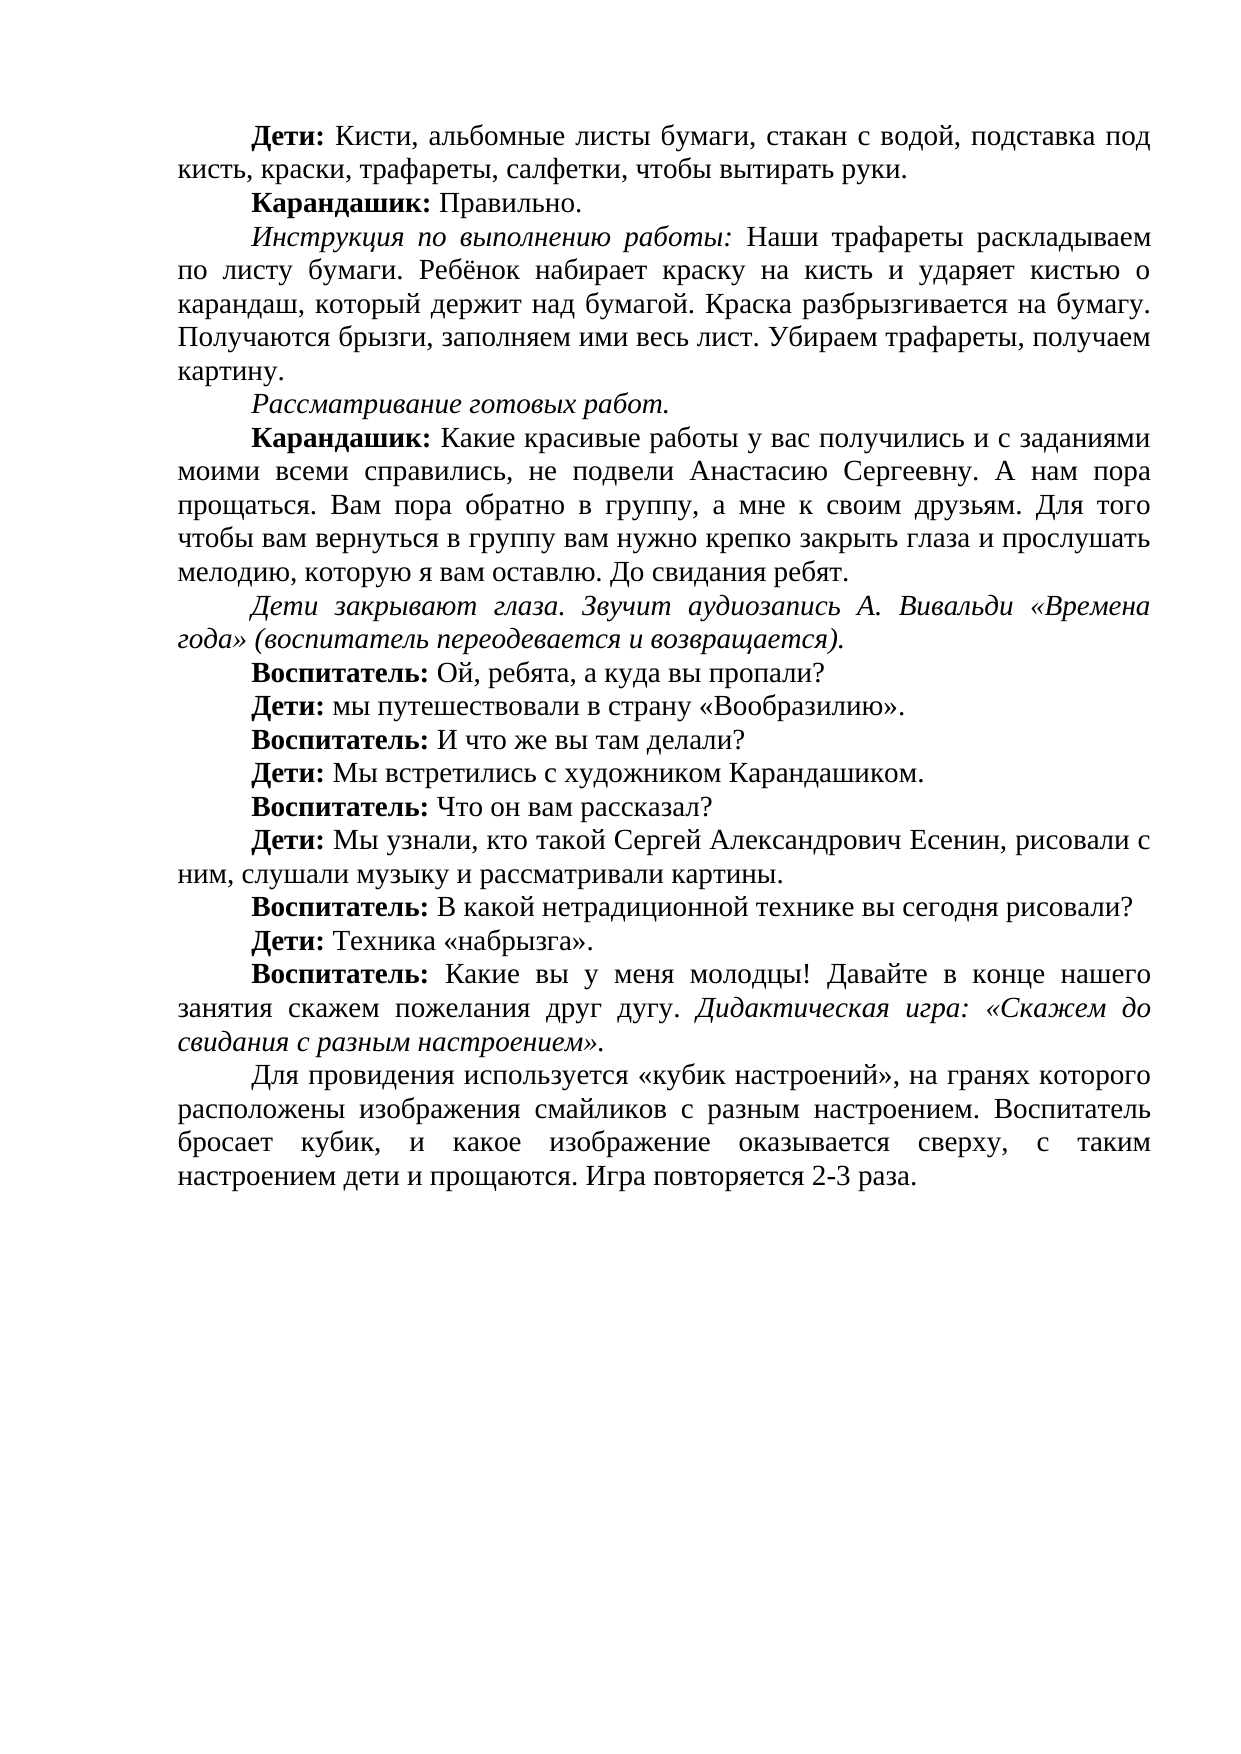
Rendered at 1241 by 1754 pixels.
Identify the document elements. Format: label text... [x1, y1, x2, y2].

text Рассматривание готовых работ. [177, 386, 1152, 420]
text Дети: Техника «набрызга». [177, 923, 1152, 957]
text Инструкция по выполнению работы: Наши трафареты раскладываем по листу бумаги. Ребёнок набирает краску на кисть и ударяет кистью о карандаш, который держит над бумагой. Краска разбрызгивается на бумагу. Получаются брызги, заполняем ими весь лист. Убираем трафареты, получаем картину. [177, 219, 1152, 386]
text Воспитатель: В какой нетрадиционной технике вы сегодня рисовали? [177, 889, 1152, 923]
text Дети закрывают глаза. Звучит аудиозапись А. Вивальди «Времена года» (воспитатель переодевается и возвращается). [177, 588, 1152, 655]
text Дети: Мы встретились с художником Карандашиком. [177, 755, 1152, 789]
text Дети: Мы узнали, кто такой Сергей Александрович Есенин, рисовали с ним, слушали музыку и рассматривали картины. [177, 822, 1152, 889]
text Дети: мы путешествовали в страну «Вообразилию». [177, 688, 1152, 722]
text Воспитатель: Что он вам рассказал? [177, 789, 1152, 822]
text Воспитатель: И что же вы там делали? [177, 722, 1152, 755]
text Воспитатель: Какие вы у меня молодцы! Давайте в конце нашего занятия скажем пожелания друг дугу. Дидактическая игра: «Скажем до свидания с разным настроением». [177, 957, 1152, 1057]
text Карандашик: Какие красивые работы у вас получились и с заданиями моими всеми справились, не подвели Анастасию Сергеевну. А нам пора прощаться. Вам пора обратно в группу, а мне к своим друзьям. Для того чтобы вам вернуться в группу вам нужно крепко закрыть глаза и прослушать мелодию, которую я вам оставлю. До свидания ребят. [177, 420, 1152, 588]
text Воспитатель: Ой, ребята, а куда вы пропали? [177, 655, 1152, 688]
text Для провидения используется «кубик настроений», на гранях которого расположены изображения смайликов с разным настроением. Воспитатель бросает кубик, и какое изображение оказывается сверху, с таким настроением дети и прощаются. Игра повторяется 2-3 раза. [177, 1057, 1152, 1191]
text Дети: Кисти, альбомные листы бумаги, стакан с водой, подставка под кисть, краски, трафареты, салфетки, чтобы вытирать руки. [177, 118, 1152, 185]
text Карандашик: Правильно. [177, 185, 1152, 219]
